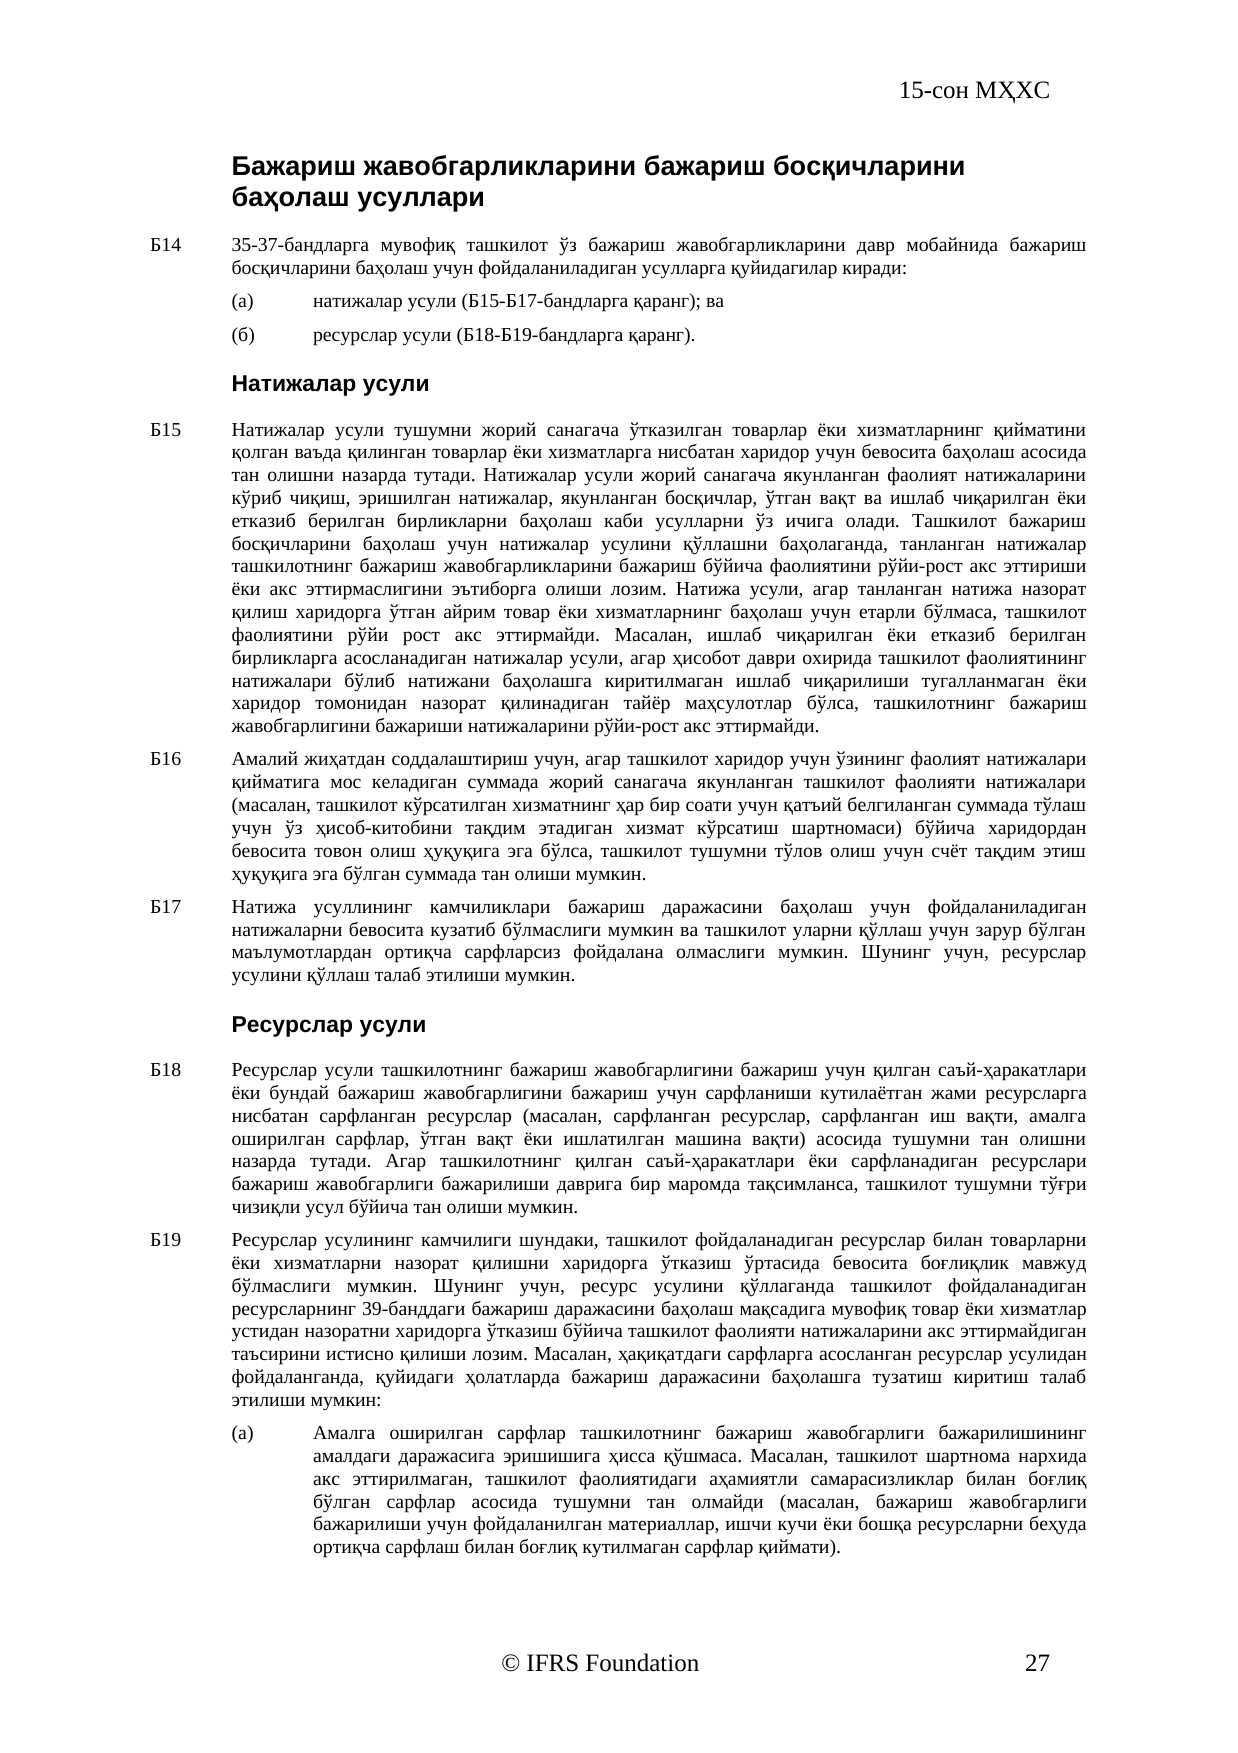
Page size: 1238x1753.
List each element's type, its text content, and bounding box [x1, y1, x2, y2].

text Б15 Натижалар усули тушумни жорий санагача ўтказилган товарлар ёки хизматларнинг қийматини қолган ваъда қилинган товарлар ёки хизматларга нисбатан харидор учун бевосита баҳолаш асосида тан олишни назарда тутади. Натижалар усули жорий санагача якунланган фаолият натижаларини кўриб чиқиш, эришилган натижалар, якунланган босқичлар, ўтган вақт ва ишлаб чиқарилган ёки етказиб берилган бирликларни баҳолаш каби усулларни ўз ичига олади. Ташкилот бажариш босқичларини баҳолаш учун натижалар усулини қўллашни баҳолаганда, танланган натижалар ташкилотнинг бажариш жавобгарликларини бажариш бўйича фаолиятини рўйи-рост акс эттириши ёки акс эттирмаслигини эътиборга олиши лозим. Натижа усули, агар танланган натижа назорат қилиш харидорга ўтган айрим товар ёки хизматларнинг баҳолаш учун етарли бўлмаса, ташкилот фаолиятини рўйи рост акс эттирмайди. Масалан, ишлаб чиқарилган ёки етказиб берилган бирликларга асосланадиган натижалар усули, агар ҳисобот даври охирида ташкилот фаолиятининг натижалари бўлиб натижани баҳолашга киритилмаган ишлаб чиқарилиши тугалланмаган ёки харидор томонидан назорат қилинадиган тайёр маҳсулотлар бўлса, ташкилотнинг бажариш жавобгарлигини бажариши натижаларини рўйи-рост акс эттирмайди. [150, 418, 1087, 737]
text Натижалар усули [231, 370, 1087, 397]
text Б16 Амалий жиҳатдан соддалаштириш учун, агар ташкилот харидор учун ўзининг фаолият натижалари қийматига мос келадиган суммада жорий санагача якунланган ташкилот фаолияти натижалари (масалан, ташкилот кўрсатилган хизматнинг ҳар бир соати учун қатъий белгиланган суммада тўлаш учун ўз ҳисоб-китобини тақдим этадиган хизмат кўрсатиш шартномаси) бўйича харидордан бевосита товон олиш ҳуқуқига эга бўлса, ташкилот тушумни тўлов олиш учун счёт тақдим этиш ҳуқуқига эга бўлган суммада тан олиши мумкин. [150, 747, 1087, 884]
text Бажариш жавобгарликларини бажариш босқичларини баҳолаш усуллари [231, 150, 1087, 212]
text Б17 Натижа усуллининг камчиликлари бажариш даражасини баҳолаш учун фойдаланиладиган натижаларни бевосита кузатиб бўлмаслиги мумкин ва ташкилот уларни қўллаш учун зарур бўлган маълумотлардан ортиқча сарфларсиз фойдалана олмаслиги мумкин. Шунинг учун, ресурслар усулини қўллаш талаб этилиши мумкин. [150, 895, 1087, 986]
text Б14 35-37-бандларга мувофиқ ташкилот ўз бажариш жавобгарликларини давр мобайнида бажариш босқичларини баҳолаш учун фойдаланиладиган усулларга қуйидагилар киради: [150, 233, 1087, 279]
text Б18 Ресурслар усули ташкилотнинг бажариш жавобгарлигини бажариш учун қилган саъй-ҳаракатлари ёки бундай бажариш жавобгарлигини бажариш учун сарфланиши кутилаётган жами ресурсларга нисбатан сарфланган ресурслар (масалан, сарфланган ресурслар, сарфланган иш вақти, амалга оширилган сарфлар, ўтган вақт ёки ишлатилган машина вақти) асосида тушумни тан олишни назарда тутади. Агар ташкилотнинг қилган саъй-ҳаракатлари ёки сарфланадиган ресурслари бажариш жавобгарлиги бажарилиши даврига бир маромда тақсимланса, ташкилот тушумни тўғри чизиқли усул бўйича тан олиши мумкин. [150, 1058, 1087, 1218]
text Б19 Ресурслар усулининг камчилиги шундаки, ташкилот фойдаланадиган ресурслар билан товарларни ёки хизматларни назорат қилишни харидорга ўтказиш ўртасида бевосита боғлиқлик мавжуд бўлмаслиги мумкин. Шунинг учун, ресурс усулини қўллаганда ташкилот фойдаланадиган ресурсларнинг 39-банддаги бажариш даражасини баҳолаш мақсадига мувофиқ товар ёки хизматлар устидан назоратни харидорга ўтказиш бўйича ташкилот фаолияти натижаларини акс эттирмайдиган таъсирини истисно қилиши лозим. Масалан, ҳақиқатдаги сарфларга асосланган ресурслар усулидан фойдаланганда, қуйидаги ҳолатларда бажариш даражасини баҳолашга тузатиш киритиш талаб этилиши мумкин: [150, 1228, 1087, 1411]
text (а) натижалар усули (Б15-Б17-бандларга қаранг); ва [231, 289, 1087, 312]
text Ресурслар усули [231, 1011, 1087, 1037]
text (а) Амалга оширилган сарфлар ташкилотнинг бажариш жавобгарлиги бажарилишининг амалдаги даражасига эришишига ҳисса қўшмаса. Масалан, ташкилот шартнома нархида акс эттирилмаган, ташкилот фаолиятидаги аҳамиятли самарасизликлар билан боғлиқ бўлган сарфлар асосида тушумни тан олмайди (масалан, бажариш жавобгарлиги бажарилиши учун фойдаланилган материаллар, ишчи кучи ёки бошқа ресурсларни беҳуда ортиқча сарфлаш билан боғлиқ кутилмаган сарфлар қиймати). [231, 1421, 1087, 1558]
text (б) ресурслар усули (Б18-Б19-бандларга қаранг). [231, 323, 1087, 345]
